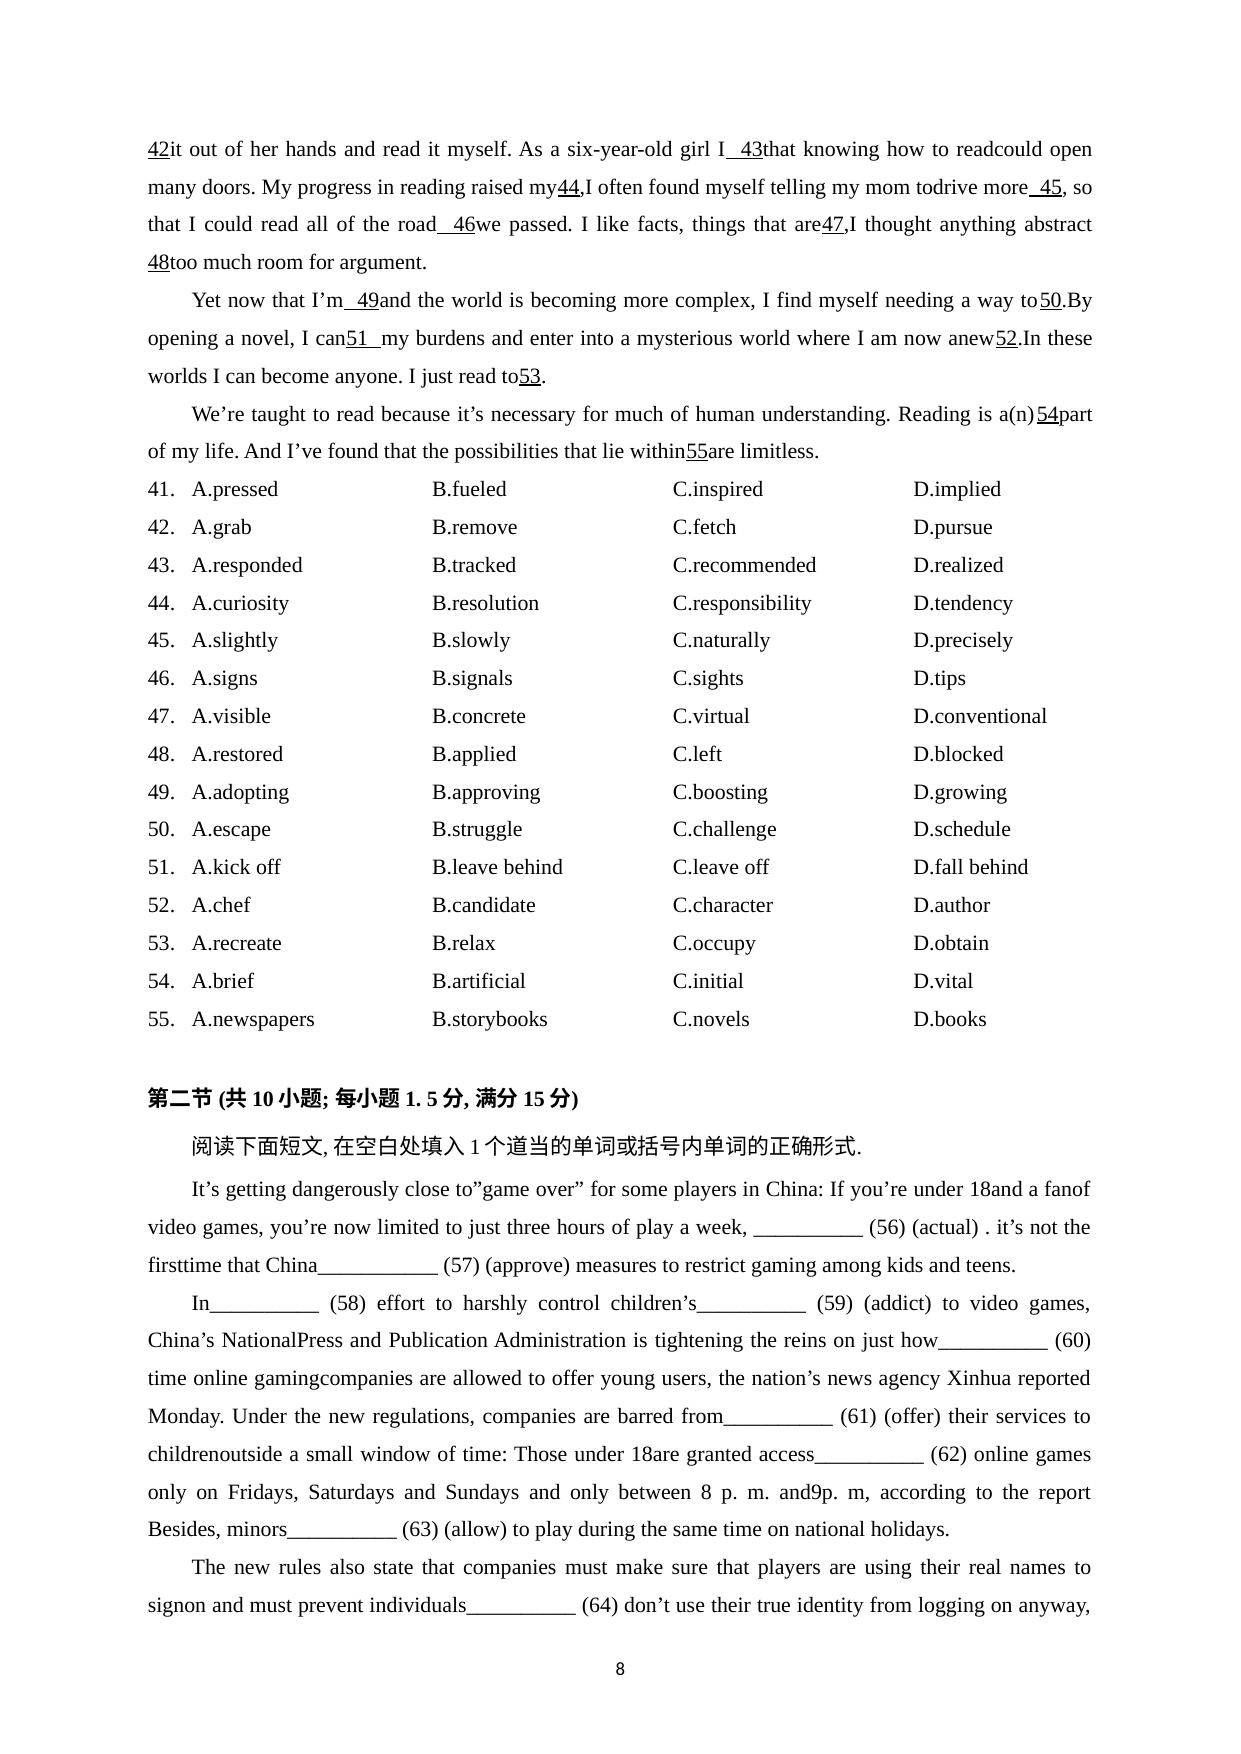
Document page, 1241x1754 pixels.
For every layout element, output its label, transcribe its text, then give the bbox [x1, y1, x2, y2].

text 54. A.brief B.artificial C.initial D.vital [148, 968, 1092, 993]
text 41. A.pressed B.fueled C.inspired D.implied [148, 476, 1092, 501]
text It’s getting dangerously close to”game over” for some players in China: If you’re under 18and a fanof video games, you’re now limited to just three hours of play a week, __________ (56) (actual) . it’s not the firsttime that China___________ (57) (approve) measures to restrict gaming among kids and teens. [148, 1176, 1092, 1277]
text We’re taught to read because it’s necessary for much of human understanding. Reading is a(n)54part of my life. And I’ve found that the possibilities that lie within55are limitless. [148, 401, 1092, 463]
text 52. A.chef B.candidate C.character D.author [148, 892, 1092, 917]
text 42. A.grab B.remove C.fetch D.pursue [148, 514, 1092, 539]
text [148, 136, 1092, 274]
text 49. A.adopting B.approving C.boosting D.growing [148, 779, 1092, 804]
text 51. A.kick off B.leave behind C.leave off D.fall behind [148, 854, 1092, 879]
text 53. A.recreate B.relax C.occupy D.obtain [148, 930, 1092, 955]
text 46. A.signs B.signals C.sights D.tips [148, 665, 1092, 690]
text 阅读下面短文, 在空白处填入1个道当的单词或括号内单词的正确形式. [148, 1129, 1092, 1160]
text In__________ (58) effort to harshly control children’s__________ (59) (addict) to video games, China’s NationalPress and Publication Administration is tightening the reins on just how__________ (60) time online gamingcompanies are allowed to offer young users, the nation’s news agency Xinhua reported Monday. Under the new regulations, companies are barred from__________ (61) (offer) their services to childrenoutside a small window of time: Those under 18are granted access__________ (62) online games only on Fridays, Saturdays and Sundays and only between 8 p. m. and9p. m, according to the report Besides, minors__________ (63) (allow) to play during the same time on national holidays. [148, 1289, 1092, 1542]
text 43. A.responded B.tracked C.recommended D.realized [148, 552, 1092, 577]
text Yet now that I’m 49and the world is becoming more complex, I find myself needing a way to50.By opening a novel, I can51 my burdens and enter into a mysterious world where I am now anew52.In these worlds I can become anyone. I just read to53. [148, 287, 1092, 388]
text 第二节 (共10小题; 每小题1. 5分, 满分15分) [148, 1081, 1092, 1113]
text 55. A.newspapers B.storybooks C.novels D.books [148, 1006, 1092, 1031]
text 48. A.restored B.applied C.left D.blocked [148, 741, 1092, 766]
text 45. A.slightly B.slowly C.naturally D.precisely [148, 627, 1092, 653]
text 50. A.escape B.struggle C.challenge D.schedule [148, 816, 1092, 842]
text 47. A.visible B.concrete C.virtual D.conventional [148, 703, 1092, 728]
text 44. A.curiosity B.resolution C.responsibility D.tendency [148, 589, 1092, 615]
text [148, 1554, 1092, 1617]
